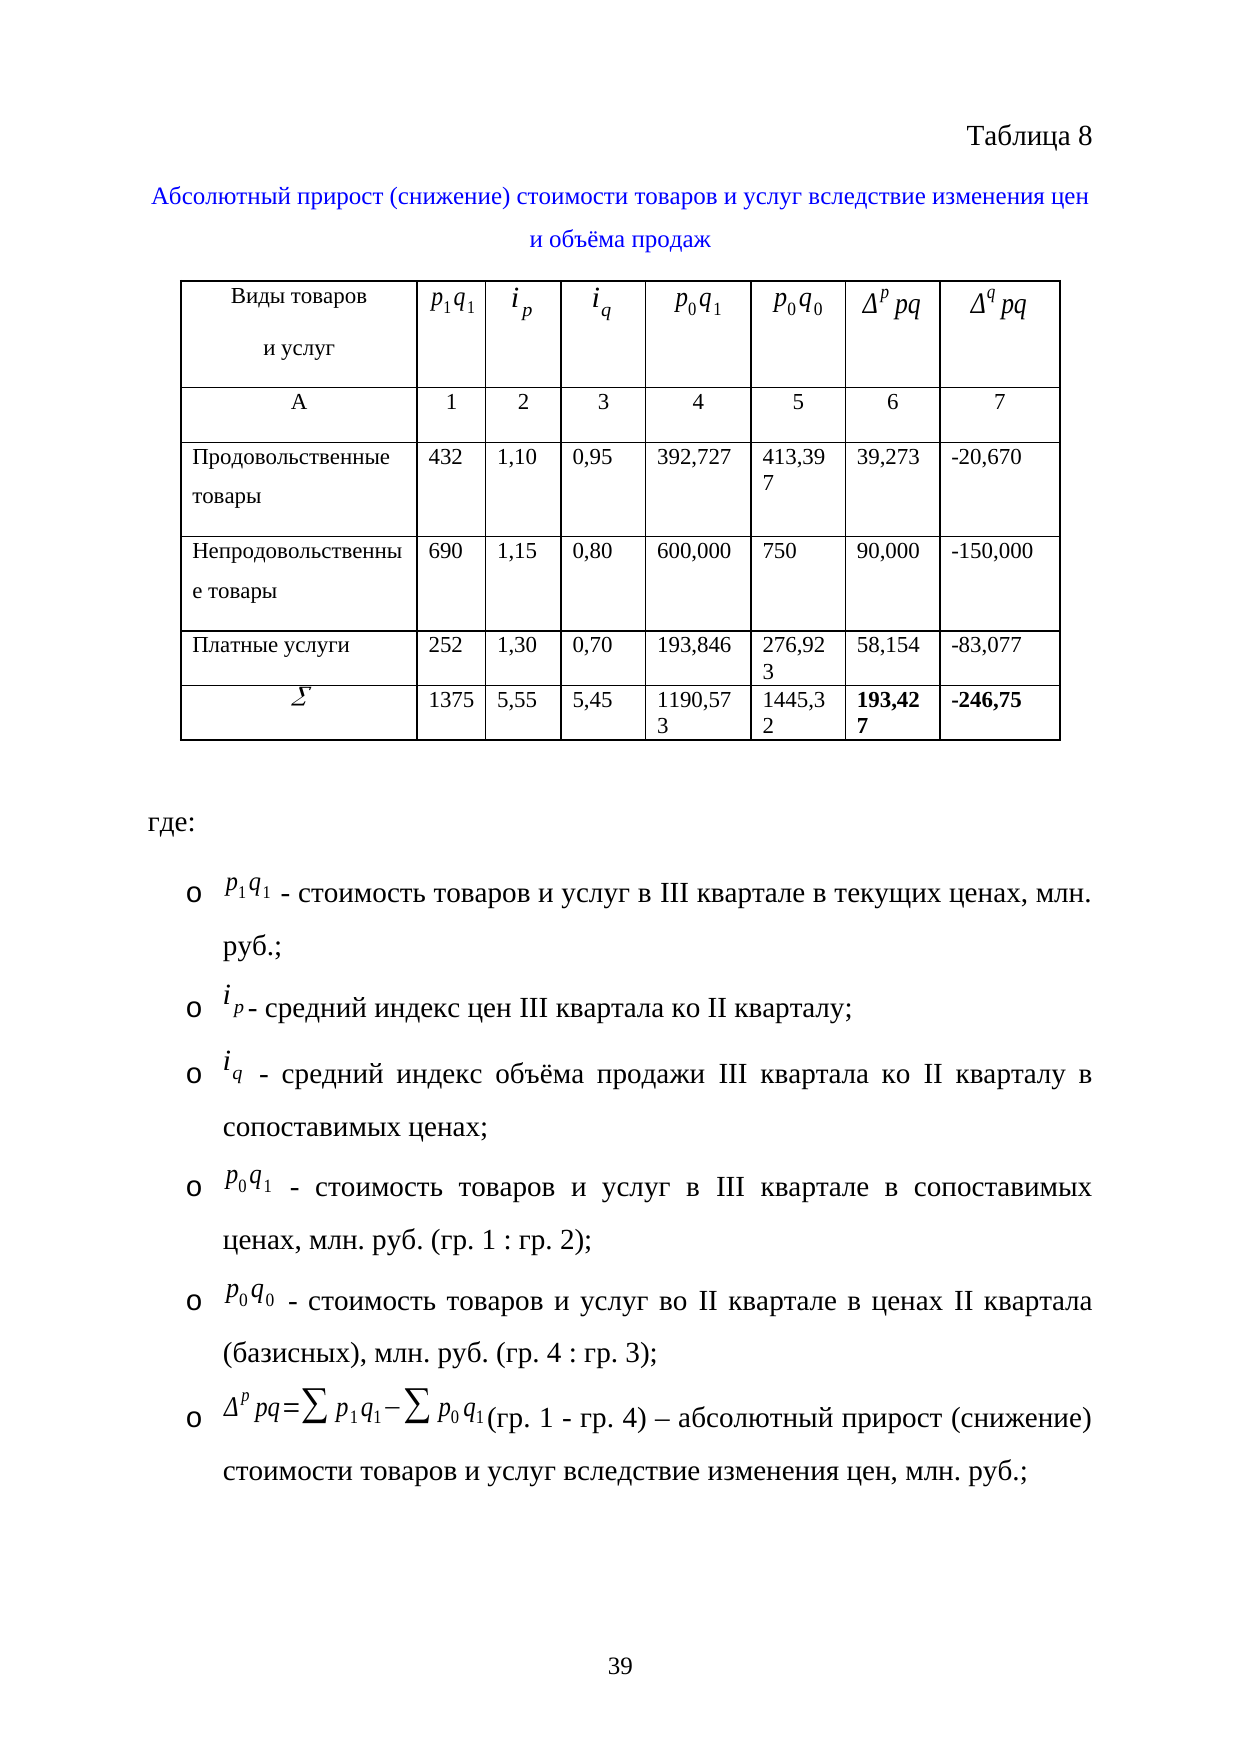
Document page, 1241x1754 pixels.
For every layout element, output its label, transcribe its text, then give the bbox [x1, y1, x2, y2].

table_cell 90,000 [846, 537, 939, 630]
table_cell 6 [846, 388, 939, 442]
table_cell 0,80 [562, 537, 645, 630]
table_cell 2 [486, 388, 560, 442]
table_cell -246,75 [941, 686, 1059, 739]
table_cell 392,727 [646, 443, 750, 536]
table_cell -150,000 [941, 537, 1059, 630]
table_header [562, 282, 645, 387]
table_cell 690 [418, 537, 485, 630]
table_cell Непродовольственные товары [182, 537, 416, 630]
table_header [941, 282, 1059, 387]
list - стоимость товаров и услуг во II квартале в ценах II квартала (базисных), млн. руб. (гр. 4 : гр. 3); [185, 1272, 1092, 1369]
list - стоимость товаров и услуг в III квартале в сопоставимых ценах, млн. руб. (гр. 1 : гр. 2); [185, 1159, 1092, 1256]
table_header [846, 282, 939, 387]
table_cell 3 [562, 388, 645, 442]
table_cell 0,95 [562, 443, 645, 536]
table_cell Продовольственные товары [182, 443, 416, 536]
table_cell 432 [418, 443, 485, 536]
table_cell 1,10 [486, 443, 560, 536]
table_header Виды товаров и услуг [182, 282, 416, 387]
table_cell 1 [418, 388, 485, 442]
table_cell [182, 686, 416, 739]
table_cell 600,000 [646, 537, 750, 630]
table_cell 5,45 [562, 686, 645, 739]
list (гр. 1 - гр. 4) – абсолютный прирост (снижение) стоимости товаров и услуг вследствие изменения цен, млн. руб.; [185, 1386, 1092, 1487]
table_cell 1445,32 [752, 686, 845, 739]
table_cell 1,30 [486, 632, 560, 684]
table_cell Платные услуги [182, 632, 416, 684]
table_cell 750 [752, 537, 845, 630]
table_cell 5 [752, 388, 845, 442]
table_header [486, 282, 560, 387]
table_cell 58,154 [846, 632, 939, 684]
table_cell 7 [941, 388, 1059, 442]
table_cell 193,846 [646, 632, 750, 684]
table_cell 276,923 [752, 632, 845, 684]
table_cell 1375 [418, 686, 485, 739]
table_cell 4 [646, 388, 750, 442]
text Абсолютный прирост (снижение) стоимости товаров и услуг вследствие изменения цен и объёма продаж [148, 181, 1092, 253]
table_header [752, 282, 845, 387]
table_header [646, 282, 750, 387]
table_cell -20,670 [941, 443, 1059, 536]
text Таблица 8 [185, 118, 1092, 152]
table_cell 5,55 [486, 686, 560, 739]
table_cell А [182, 388, 416, 442]
text где: [148, 804, 1092, 837]
table_cell 1190,573 [646, 686, 750, 739]
list - средний индекс цен III квартала ко II кварталу; [185, 978, 1092, 1026]
table_cell -83,077 [941, 632, 1059, 684]
table_cell 1,15 [486, 537, 560, 630]
table_cell 252 [418, 632, 485, 684]
table_cell 193,427 [846, 686, 939, 739]
table_cell 0,70 [562, 632, 645, 684]
list - стоимость товаров и услуг в III квартале в текущих ценах, млн. руб.; [185, 867, 1092, 962]
table_header [418, 282, 485, 387]
list - средний индекс объёма продажи III квартала ко II кварталу в сопоставимых ценах; [185, 1044, 1092, 1142]
table_cell 413,397 [752, 443, 845, 536]
table_cell 39,273 [846, 443, 939, 536]
